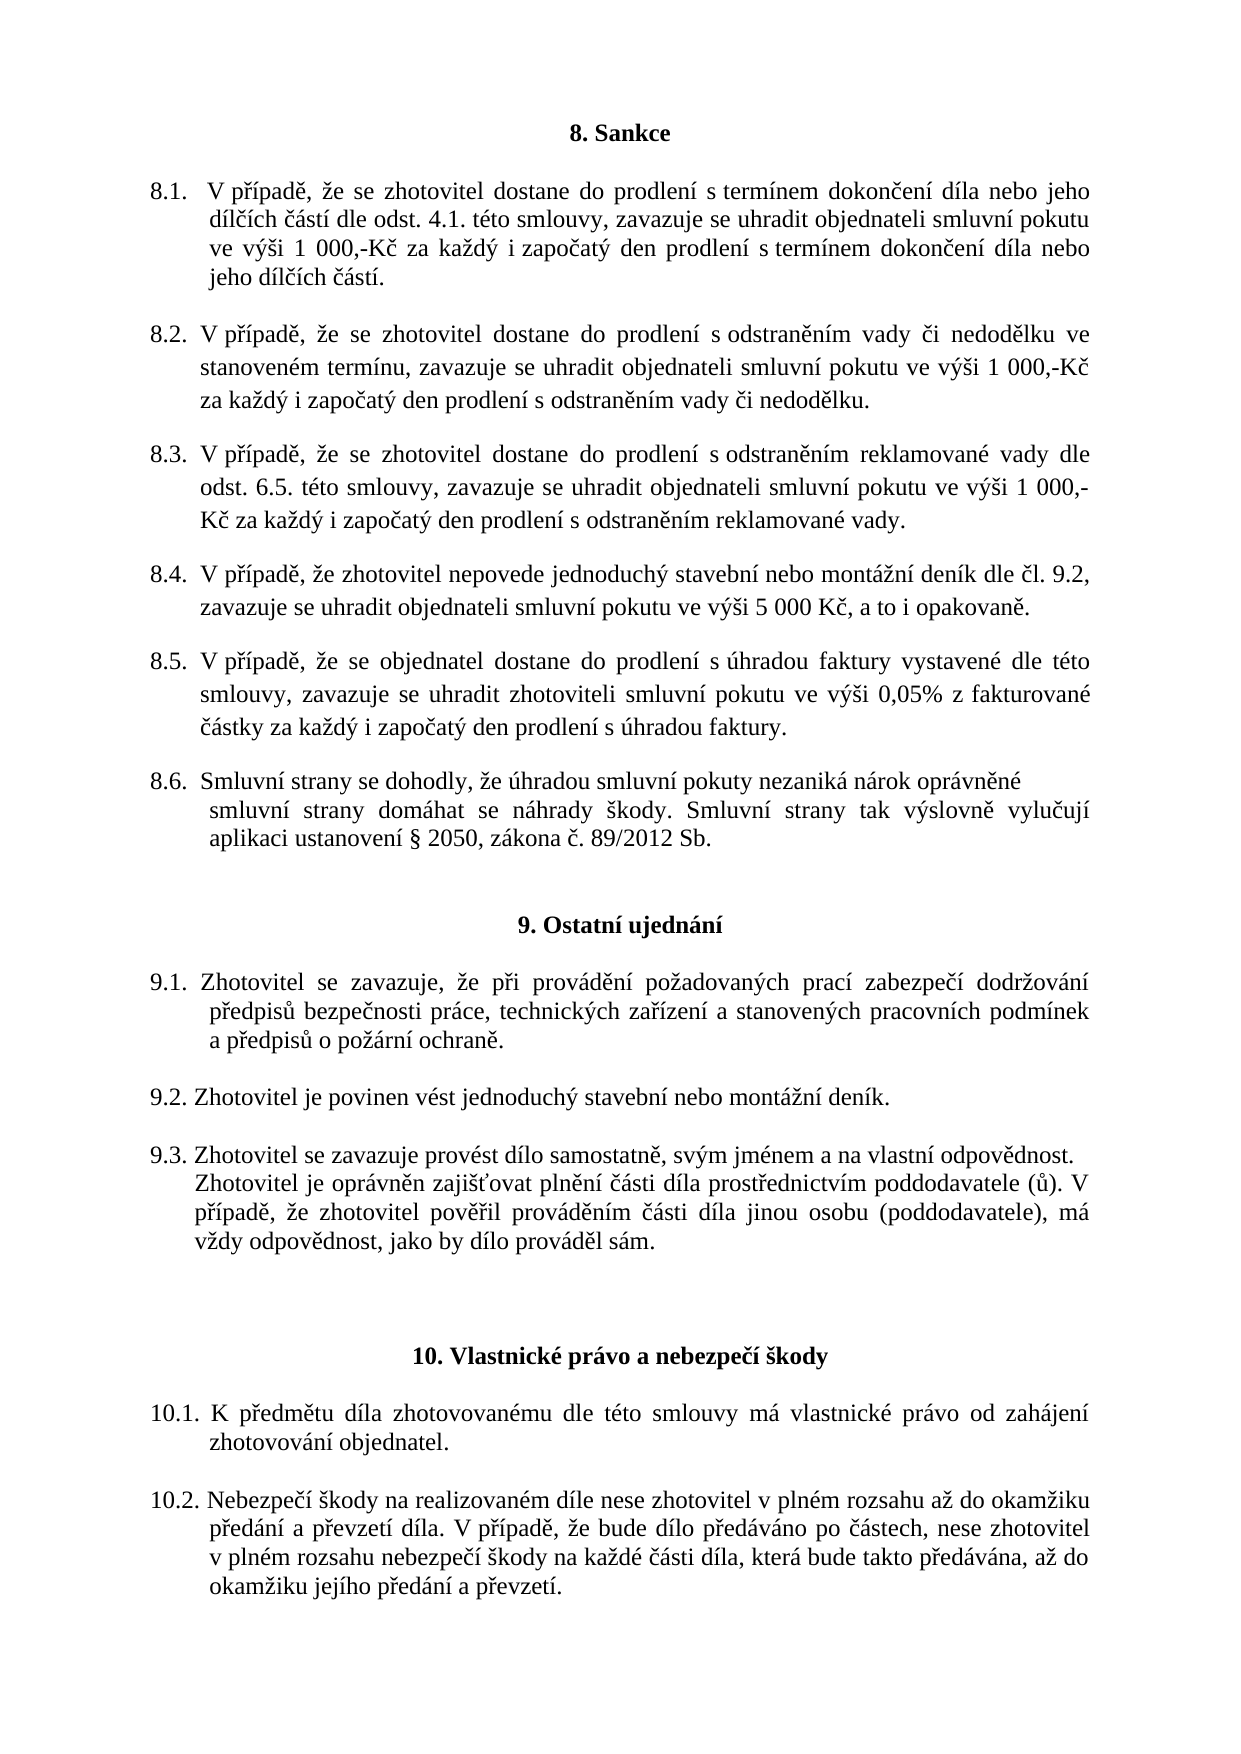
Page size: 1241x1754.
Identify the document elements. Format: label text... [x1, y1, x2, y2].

text 8.1. V případě, že se zhotovitel dostane do prodlení s termínem dokončení díla nebo jeho dílčích částí dle odst. 4.1. této smlouvy, zavazuje se uhradit objednateli smluvní pokutu ve výši 1 000,-Kč za každý i započatý den prodlení s termínem dokončení díla nebo jeho dílčích částí. [150, 176, 1090, 291]
list V případě, že se objednatel dostane do prodlení s úhradou faktury vystavené dle této smlouvy, zavazuje se uhradit zhotoviteli smluvní pokutu ve výši 0,05% z fakturované částky za každý i započatý den prodlení s úhradou faktury. [150, 646, 1090, 741]
text 10. Vlastnické právo a nebezpečí škody [150, 1341, 1090, 1370]
text 9. Ostatní ujednání [150, 910, 1090, 938]
list V případě, že se zhotovitel dostane do prodlení s odstraněním vady či nedodělku ve stanoveném termínu, zavazuje se uhradit objednateli smluvní pokutu ve výši 1 000,-Kč za každý i započatý den prodlení s odstraněním vady či nedodělku. [150, 319, 1090, 414]
list Smluvní strany se dohodly, že úhradou smluvní pokuty nezaniká nárok oprávněné [150, 766, 1090, 795]
text 9.3. Zhotovitel se zavazuje provést dílo samostatně, svým jménem a na vlastní odpovědnost. [150, 1140, 1090, 1168]
list V případě, že zhotovitel nepovede jednoduchý stavební nebo montážní deník dle čl. 9.2, zavazuje se uhradit objednateli smluvní pokutu ve výši 5 000 Kč, a to i opakovaně. [150, 559, 1090, 621]
text 9.1. Zhotovitel se zavazuje, že při provádění požadovaných prací zabezpečí dodržování předpisů bezpečnosti práce, technických zařízení a stanovených pracovních podmínek a předpisů o požární ochraně. [150, 967, 1090, 1053]
text smluvní strany domáhat se náhrady škody. Smluvní strany tak výslovně vylučují aplikaci ustanovení § 2050, zákona č. 89/2012 Sb. [209, 795, 1090, 852]
list V případě, že se zhotovitel dostane do prodlení s odstraněním reklamované vady dle odst. 6.5. této smlouvy, zavazuje se uhradit objednateli smluvní pokutu ve výši 1 000,-Kč za každý i započatý den prodlení s odstraněním reklamované vady. [150, 439, 1090, 534]
text 8. Sankce [150, 118, 1090, 147]
text 10.2. Nebezpečí škody na realizovaném díle nese zhotovitel v plném rozsahu až do okamžiku předání a převzetí díla. V případě, že bude dílo předáváno po částech, nese zhotovitel v plném rozsahu nebezpečí škody na každé části díla, která bude takto předávána, až do okamžiku jejího předání a převzetí. [150, 1485, 1090, 1600]
text 10.1. K předmětu díla zhotovovanému dle této smlouvy má vlastnické právo od zahájení zhotovování objednatel. [150, 1398, 1090, 1456]
text Zhotovitel je oprávněn zajišťovat plnění části díla prostřednictvím poddodavatele (ů). V případě, že zhotovitel pověřil prováděním části díla jinou osobu (poddodavatele), má vždy odpovědnost, jako by dílo prováděl sám. [194, 1168, 1090, 1255]
text 9.2. Zhotovitel je povinen vést jednoduchý stavební nebo montážní deník. [150, 1082, 1090, 1111]
